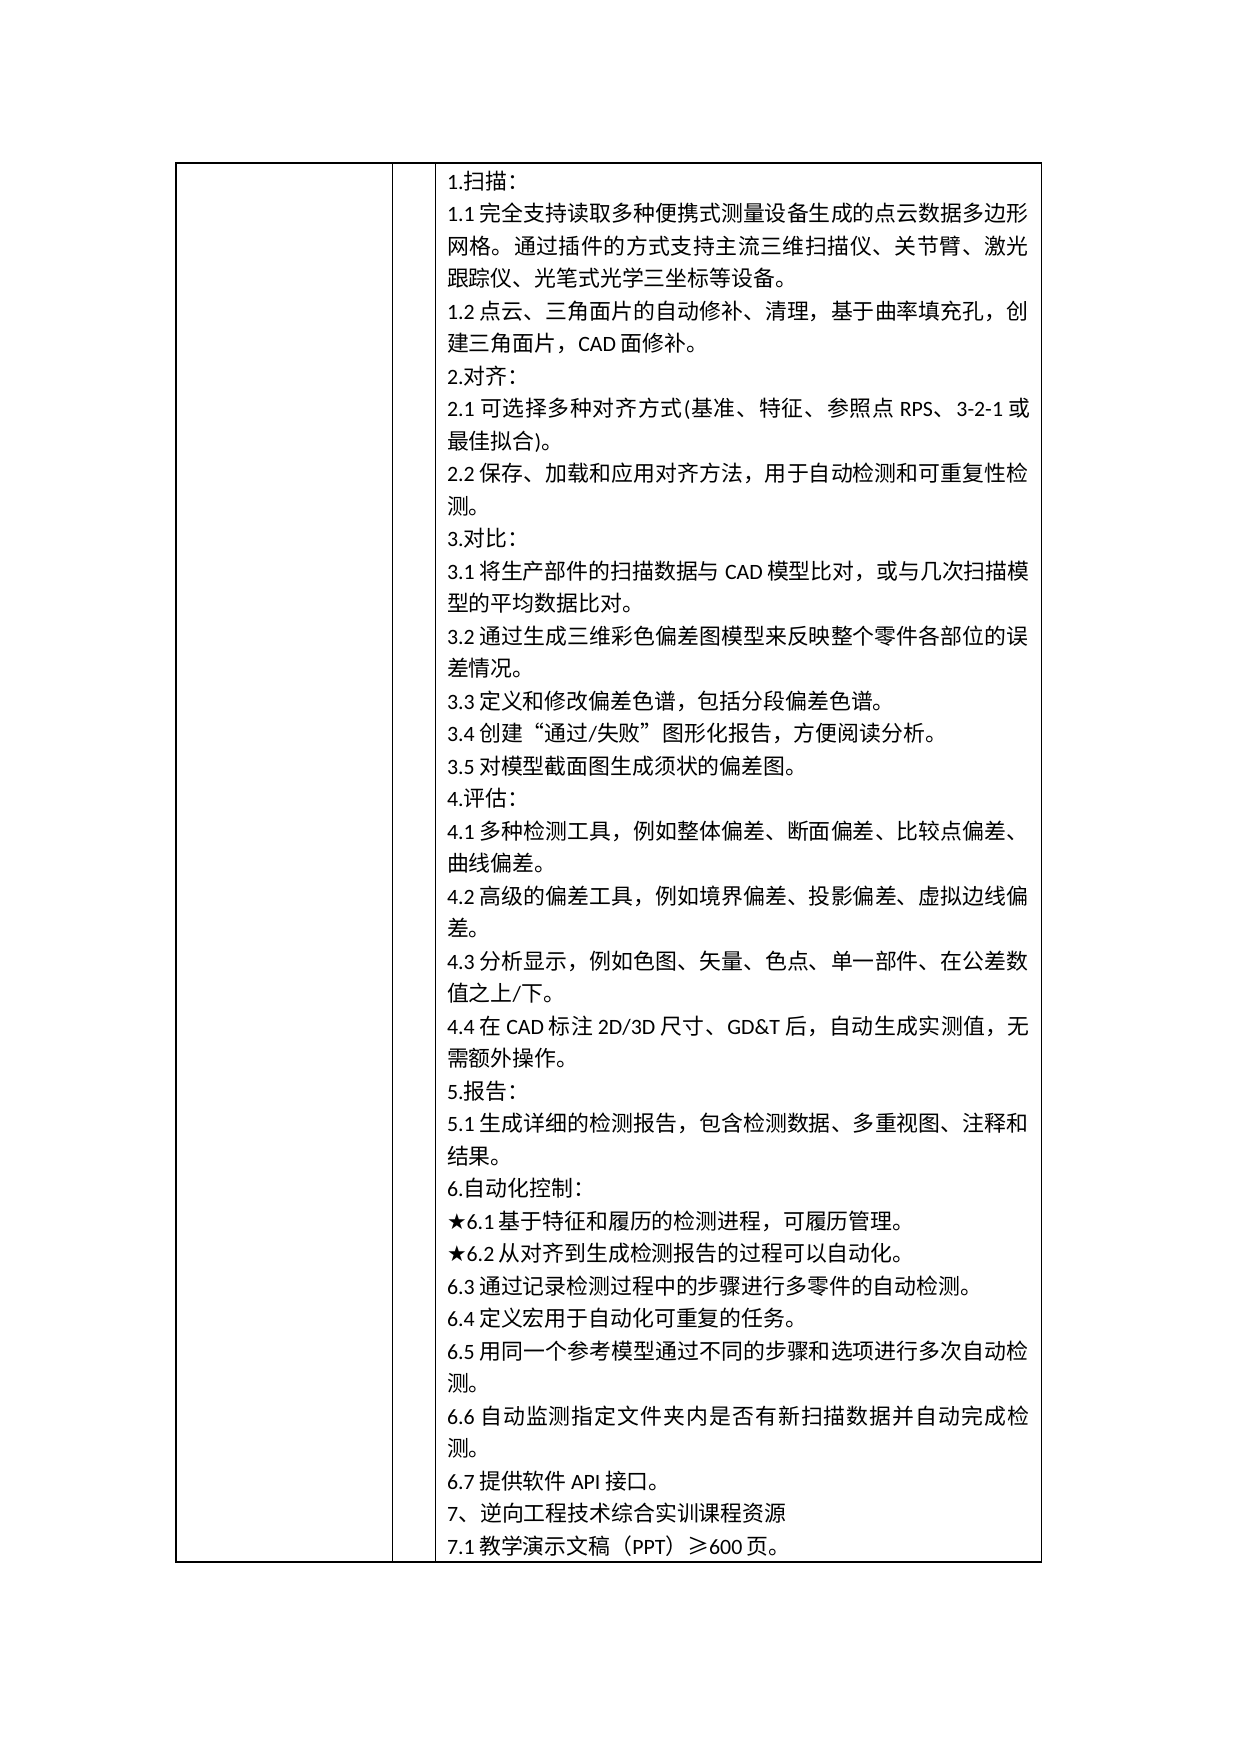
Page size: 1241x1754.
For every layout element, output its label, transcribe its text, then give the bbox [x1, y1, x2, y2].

table_cell 1 [393, 164, 435, 1561]
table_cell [436, 164, 1041, 1561]
table_cell [177, 164, 392, 1561]
